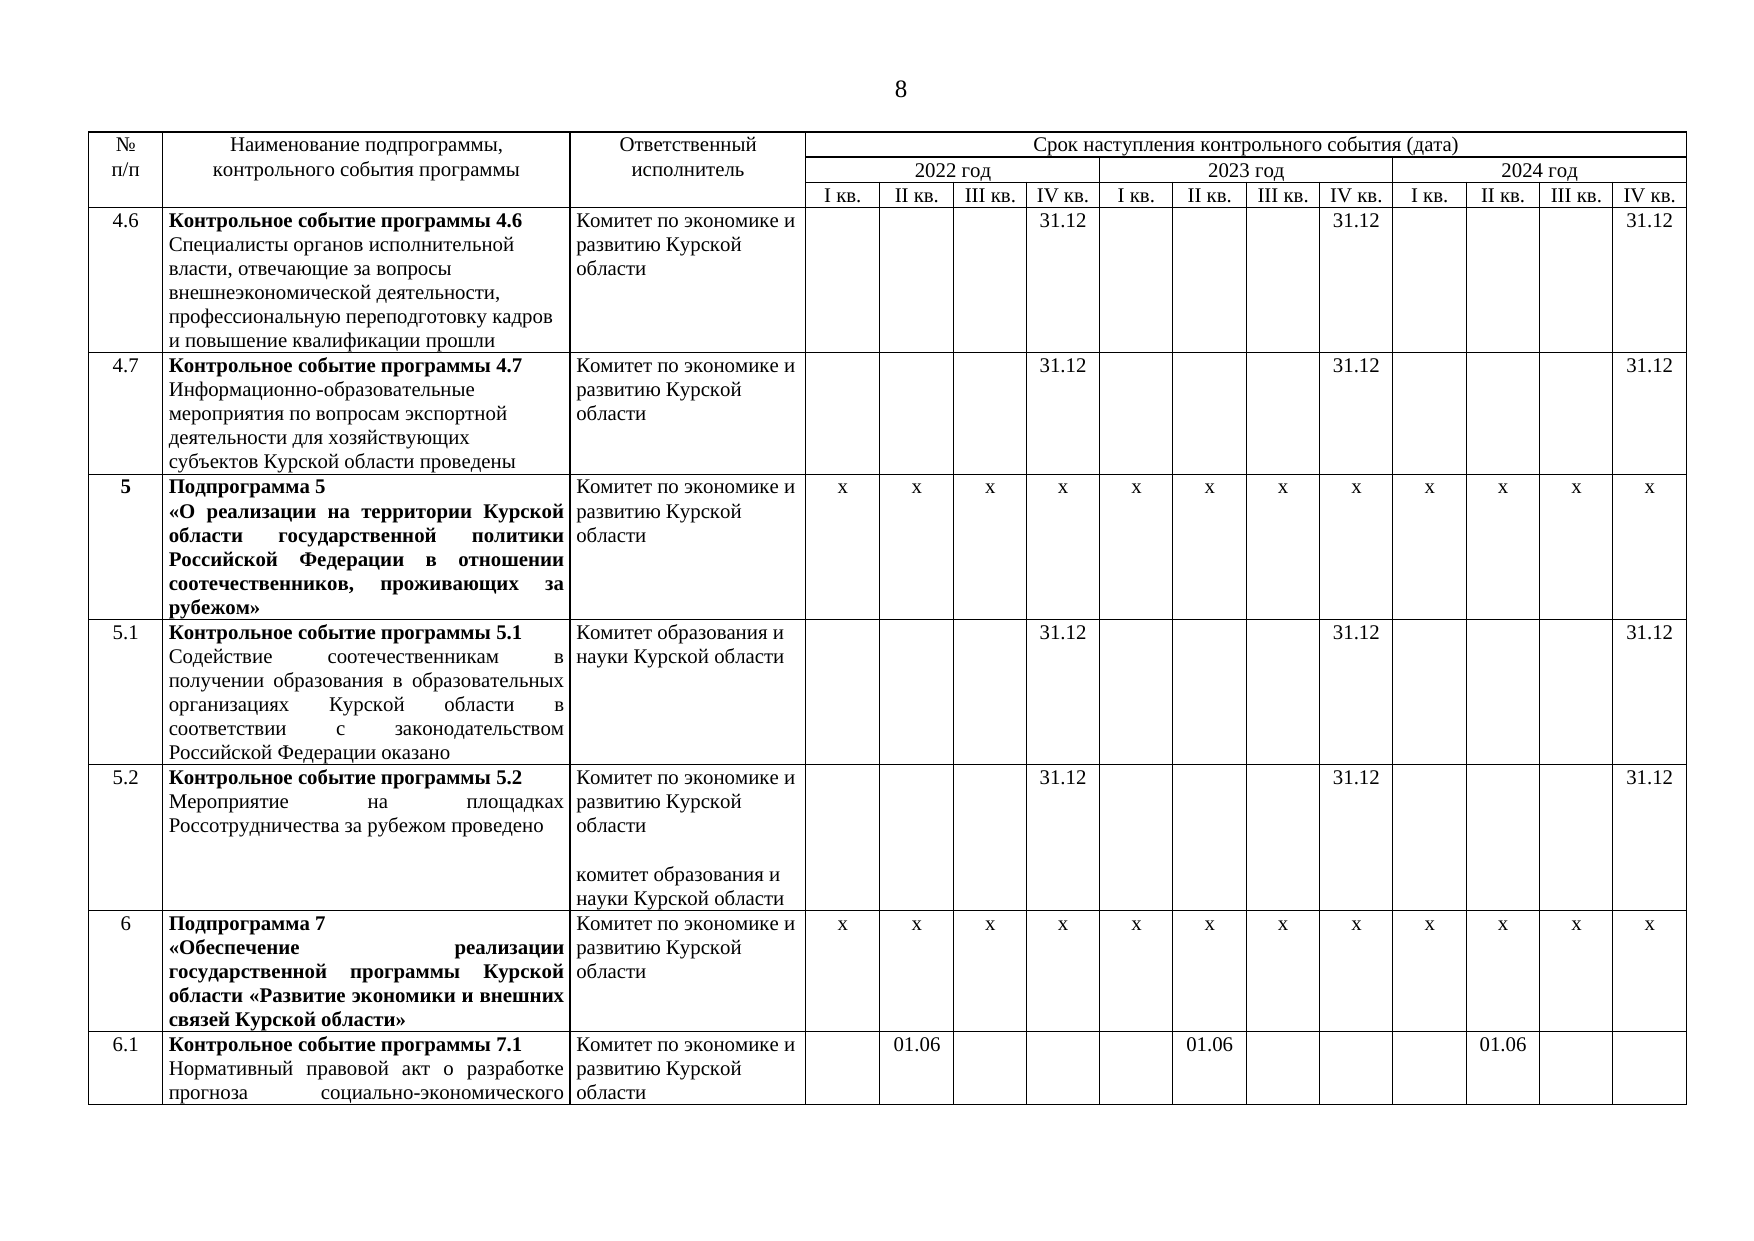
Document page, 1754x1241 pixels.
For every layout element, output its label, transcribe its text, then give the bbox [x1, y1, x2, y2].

table_cell 31.12 [1613, 765, 1686, 910]
table_cell 6 [89, 911, 162, 1031]
table_cell [880, 208, 953, 352]
table_cell [1540, 1032, 1612, 1104]
table_cell х [1027, 911, 1099, 1031]
table_cell [1173, 620, 1246, 764]
table_cell 31.12 [1613, 620, 1686, 764]
table_cell [1540, 620, 1612, 764]
table_cell 31.12 [1320, 620, 1392, 764]
table_cell III кв. [1540, 183, 1612, 207]
table_cell х [954, 475, 1026, 619]
table_cell [1467, 765, 1539, 910]
table_cell [1173, 353, 1246, 473]
table_cell х [1320, 475, 1392, 619]
table_cell 31.12 [1613, 353, 1686, 473]
table_cell х [1247, 475, 1319, 619]
table_cell [806, 765, 879, 910]
table_header Ответственный исполнитель [571, 133, 805, 207]
table_cell [1393, 1032, 1466, 1104]
table_cell [1320, 1032, 1392, 1104]
table_cell Комитет по экономике и развитию Курской области [571, 1032, 805, 1104]
table_cell [1100, 620, 1172, 764]
table_cell х [1613, 475, 1686, 619]
table_cell х [1467, 911, 1539, 1031]
table_cell [1173, 765, 1246, 910]
table_header Наименование подпрограммы, контрольного события программы [163, 133, 569, 207]
table_cell 5.1 [89, 620, 162, 764]
table_cell [954, 353, 1026, 473]
table_cell [880, 353, 953, 473]
table_cell [880, 765, 953, 910]
table_cell IV кв. [1320, 183, 1392, 207]
table_cell 5.2 [89, 765, 162, 910]
table_cell х [806, 475, 879, 619]
table_cell [1467, 353, 1539, 473]
table_cell х [1393, 911, 1466, 1031]
table_cell х [1027, 475, 1099, 619]
table_cell 31.12 [1027, 208, 1099, 352]
table_cell Контрольное событие программы 5.1 Содействие соотечественникам в получении образования в образовательных организациях Курской области в соответствии с законодательством Российской Федерации оказано [163, 620, 569, 764]
table_cell 4.6 [89, 208, 162, 352]
table_cell Комитет по экономике и развитию Курской области комитет образования и науки Курской области [571, 765, 805, 910]
table_cell [1393, 208, 1466, 352]
table_cell Комитет по экономике и развитию Курской области [571, 208, 805, 352]
table_cell Комитет по экономике и развитию Курской области [571, 911, 805, 1031]
table_cell х [1100, 911, 1172, 1031]
table_cell 01.06 [1467, 1032, 1539, 1104]
table_cell х [1613, 911, 1686, 1031]
table_cell х [1100, 475, 1172, 619]
table_cell I кв. [806, 183, 879, 207]
table_cell 4.7 [89, 353, 162, 473]
table_cell [1467, 208, 1539, 352]
table_cell [806, 620, 879, 764]
table_cell [1247, 1032, 1319, 1104]
table_cell II кв. [1173, 183, 1246, 207]
table_cell 31.12 [1027, 353, 1099, 473]
table_cell Контрольное событие программы 4.6 Специалисты органов исполнительной власти, отвечающие за вопросы внешнеэкономической деятельности, профессиональную переподготовку кадров и повышение квалификации прошли [163, 208, 569, 352]
table_cell Комитет по экономике и развитию Курской области [571, 353, 805, 473]
table_cell х [1467, 475, 1539, 619]
table_cell х [1173, 475, 1246, 619]
table_cell х [1173, 911, 1246, 1031]
table_cell [1613, 1032, 1686, 1104]
table_cell [1027, 1032, 1099, 1104]
table_cell [1247, 208, 1319, 352]
table_cell III кв. [1247, 183, 1319, 207]
table_cell [954, 208, 1026, 352]
table_cell [1100, 765, 1172, 910]
table_cell 6.1 [89, 1032, 162, 1104]
table_cell [954, 1032, 1026, 1104]
table_cell [1247, 620, 1319, 764]
table_cell [1467, 620, 1539, 764]
table_cell х [1540, 911, 1612, 1031]
table_cell [954, 765, 1026, 910]
table_cell [1247, 353, 1319, 473]
table_cell х [1540, 475, 1612, 619]
table_cell Контрольное событие программы 5.2 Мероприятие на площадках Россотрудничества за рубежом проведено [163, 765, 569, 910]
table_cell [806, 353, 879, 473]
table_cell [1393, 353, 1466, 473]
table_cell 01.06 [1173, 1032, 1246, 1104]
table_cell [806, 1032, 879, 1104]
table_cell [954, 620, 1026, 764]
table_cell Контрольное событие программы 4.7 Информационно-образовательные мероприятия по вопросам экспортной деятельности для хозяйствующих субъектов Курской области проведены [163, 353, 569, 473]
table_cell I кв. [1100, 183, 1172, 207]
table_cell [1247, 765, 1319, 910]
table_cell [1173, 208, 1246, 352]
table_cell [1100, 1032, 1172, 1104]
table_cell III кв. [954, 183, 1026, 207]
table_cell 31.12 [1320, 765, 1392, 910]
table_cell I кв. [1393, 183, 1466, 207]
table_cell х [1247, 911, 1319, 1031]
table_cell х [1393, 475, 1466, 619]
table_cell 2024 год [1393, 158, 1686, 182]
table_cell Подпрограмма 7 «Обеспечение реализации государственной программы Курской области «Развитие экономики и внешних связей Курской области» [163, 911, 569, 1031]
table_cell [1393, 765, 1466, 910]
table_cell 5 [89, 475, 162, 619]
table_cell Комитет образования и науки Курской области [571, 620, 805, 764]
table_cell Комитет по экономике и развитию Курской области [571, 475, 805, 619]
table_cell [1100, 208, 1172, 352]
table_cell [1540, 353, 1612, 473]
table_cell 31.12 [1320, 208, 1392, 352]
table_cell [806, 208, 879, 352]
table_cell [1393, 620, 1466, 764]
table_header № п/п [89, 133, 162, 207]
table_cell [1100, 353, 1172, 473]
table_cell IV кв. [1613, 183, 1686, 207]
table_cell х [954, 911, 1026, 1031]
table_cell 31.12 [1320, 353, 1392, 473]
table_cell х [806, 911, 879, 1031]
table_cell 2023 год [1100, 158, 1392, 182]
table_cell IV кв. [1027, 183, 1099, 207]
table_cell [880, 620, 953, 764]
table_cell II кв. [880, 183, 953, 207]
table_cell 31.12 [1027, 765, 1099, 910]
table_cell х [880, 475, 953, 619]
table_cell II кв. [1467, 183, 1539, 207]
table_header Срок наступления контрольного события (дата) [806, 133, 1686, 156]
table_cell Подпрограмма 5 «О реализации на территории Курской области государственной политики Российской Федерации в отношении соотечественников, проживающих за рубежом» [163, 475, 569, 619]
table_cell 31.12 [1027, 620, 1099, 764]
table_cell 01.06 [880, 1032, 953, 1104]
table_cell х [880, 911, 953, 1031]
table_cell 31.12 [1613, 208, 1686, 352]
table_cell 2022 год [806, 158, 1099, 182]
table_cell х [1320, 911, 1392, 1031]
table_cell [1540, 208, 1612, 352]
table_cell [1540, 765, 1612, 910]
